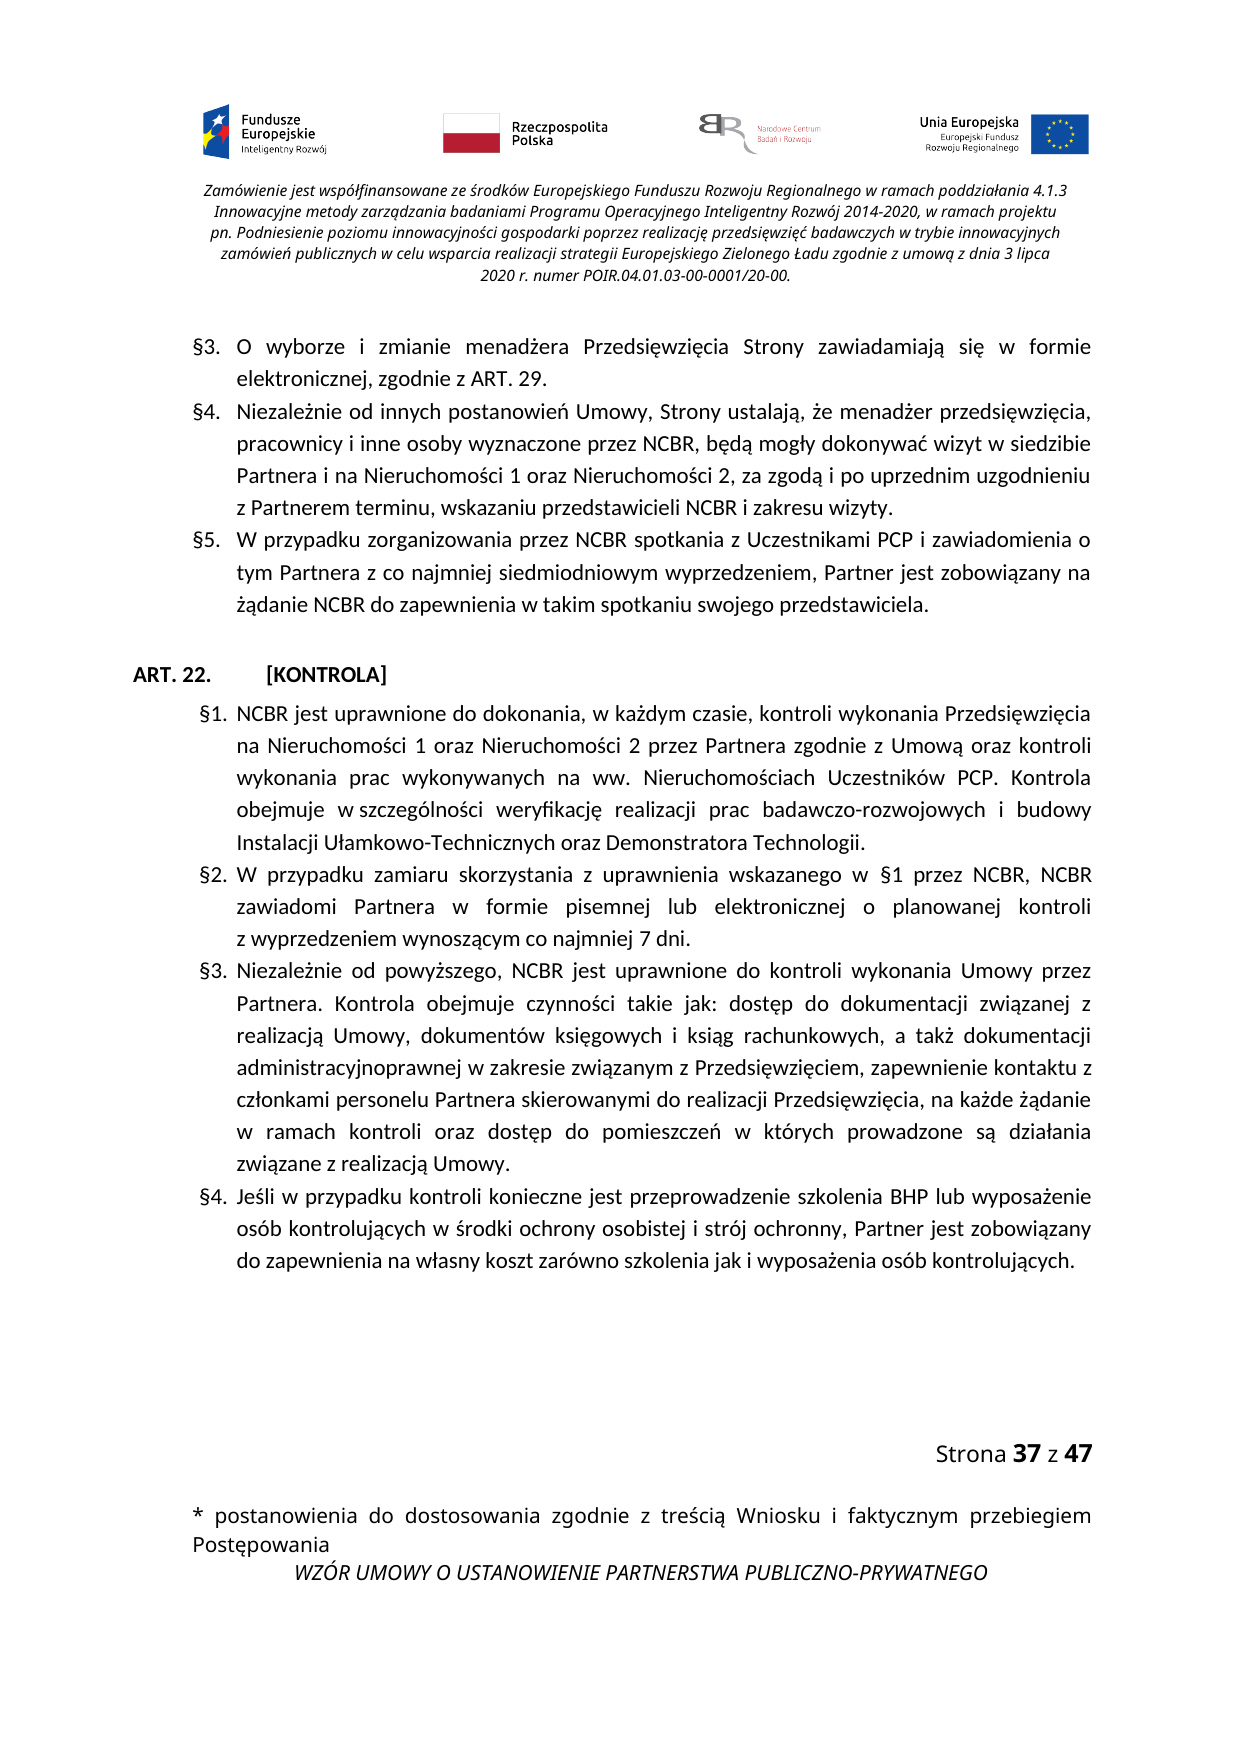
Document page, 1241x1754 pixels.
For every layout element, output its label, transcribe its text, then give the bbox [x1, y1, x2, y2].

list Jeśli w przypadku kontroli konieczne jest przeprowadzenie szkolenia BHP lub wyposażenie osób kontrolujących w środki ochrony osobistej i strój ochronny, Partner jest zobowiązany do zapewnienia na własny koszt zarówno szkolenia jak i wyposażenia osób kontrolujących. [199, 1182, 1093, 1274]
list Niezależnie od innych postanowień Umowy, Strony ustalają, że menadżer przedsięwzięcia, pracownicy i inne osoby wyznaczone przez NCBR, będą mogły dokonywać wizyt w siedzibie Partnera i na Nieruchomości 1 oraz Nieruchomości 2, za zgodą i po uprzednim uzgodnieniu z Partnerem terminu, wskazaniu przedstawicieli NCBR i zakresu wizyty. [192, 397, 1093, 521]
list NCBR jest uprawnione do dokonania, w każdym czasie, kontroli wykonania Przedsięwzięcia na Nieruchomości 1 oraz Nieruchomości 2 przez Partnera zgodnie z Umową oraz kontroli wykonania prac wykonywanych na ww. Nieruchomościach Uczestników PCP. Kontrola obejmuje w szczególności weryfikację realizacji prac badawczo-rozwojowych i budowy Instalacji Ułamkowo-Technicznych oraz Demonstratora Technologii. [199, 699, 1093, 856]
subtitle [KONTROLA] [133, 661, 1093, 688]
list W przypadku zorganizowania przez NCBR spotkania z Uczestnikami PCP i zawiadomienia o tym Partnera z co najmniej siedmiodniowym wyprzedzeniem, Partner jest zobowiązany na żądanie NCBR do zapewnienia w takim spotkaniu swojego przedstawiciela. [192, 526, 1093, 618]
list Niezależnie od powyższego, NCBR jest uprawnione do kontroli wykonania Umowy przez Partnera. Kontrola obejmuje czynności takie jak: dostęp do dokumentacji związanej z realizacją Umowy, dokumentów księgowych i ksiąg rachunkowych, a takż dokumentacji administracyjnoprawnej w zakresie związanym z Przedsięwzięciem, zapewnienie kontaktu z członkami personelu Partnera skierowanymi do realizacji Przedsięwzięcia, na każde żądanie w ramach kontroli oraz dostęp do pomieszczeń w których prowadzone są działania związane z realizacją Umowy. [199, 956, 1093, 1178]
list W przypadku zamiaru skorzystania z uprawnienia wskazanego w §1 przez NCBR, NCBR zawiadomi Partnera w formie pisemnej lub elektronicznej o planowanej kontroli z wyprzedzeniem wynoszącym co najmniej 7 dni. [199, 860, 1093, 952]
list O wyborze i zmianie menadżera Przedsięwzięcia Strony zawiadamiają się w formie elektronicznej, zgodnie z ART. 29. [192, 332, 1093, 393]
picture [203, 104, 1089, 159]
